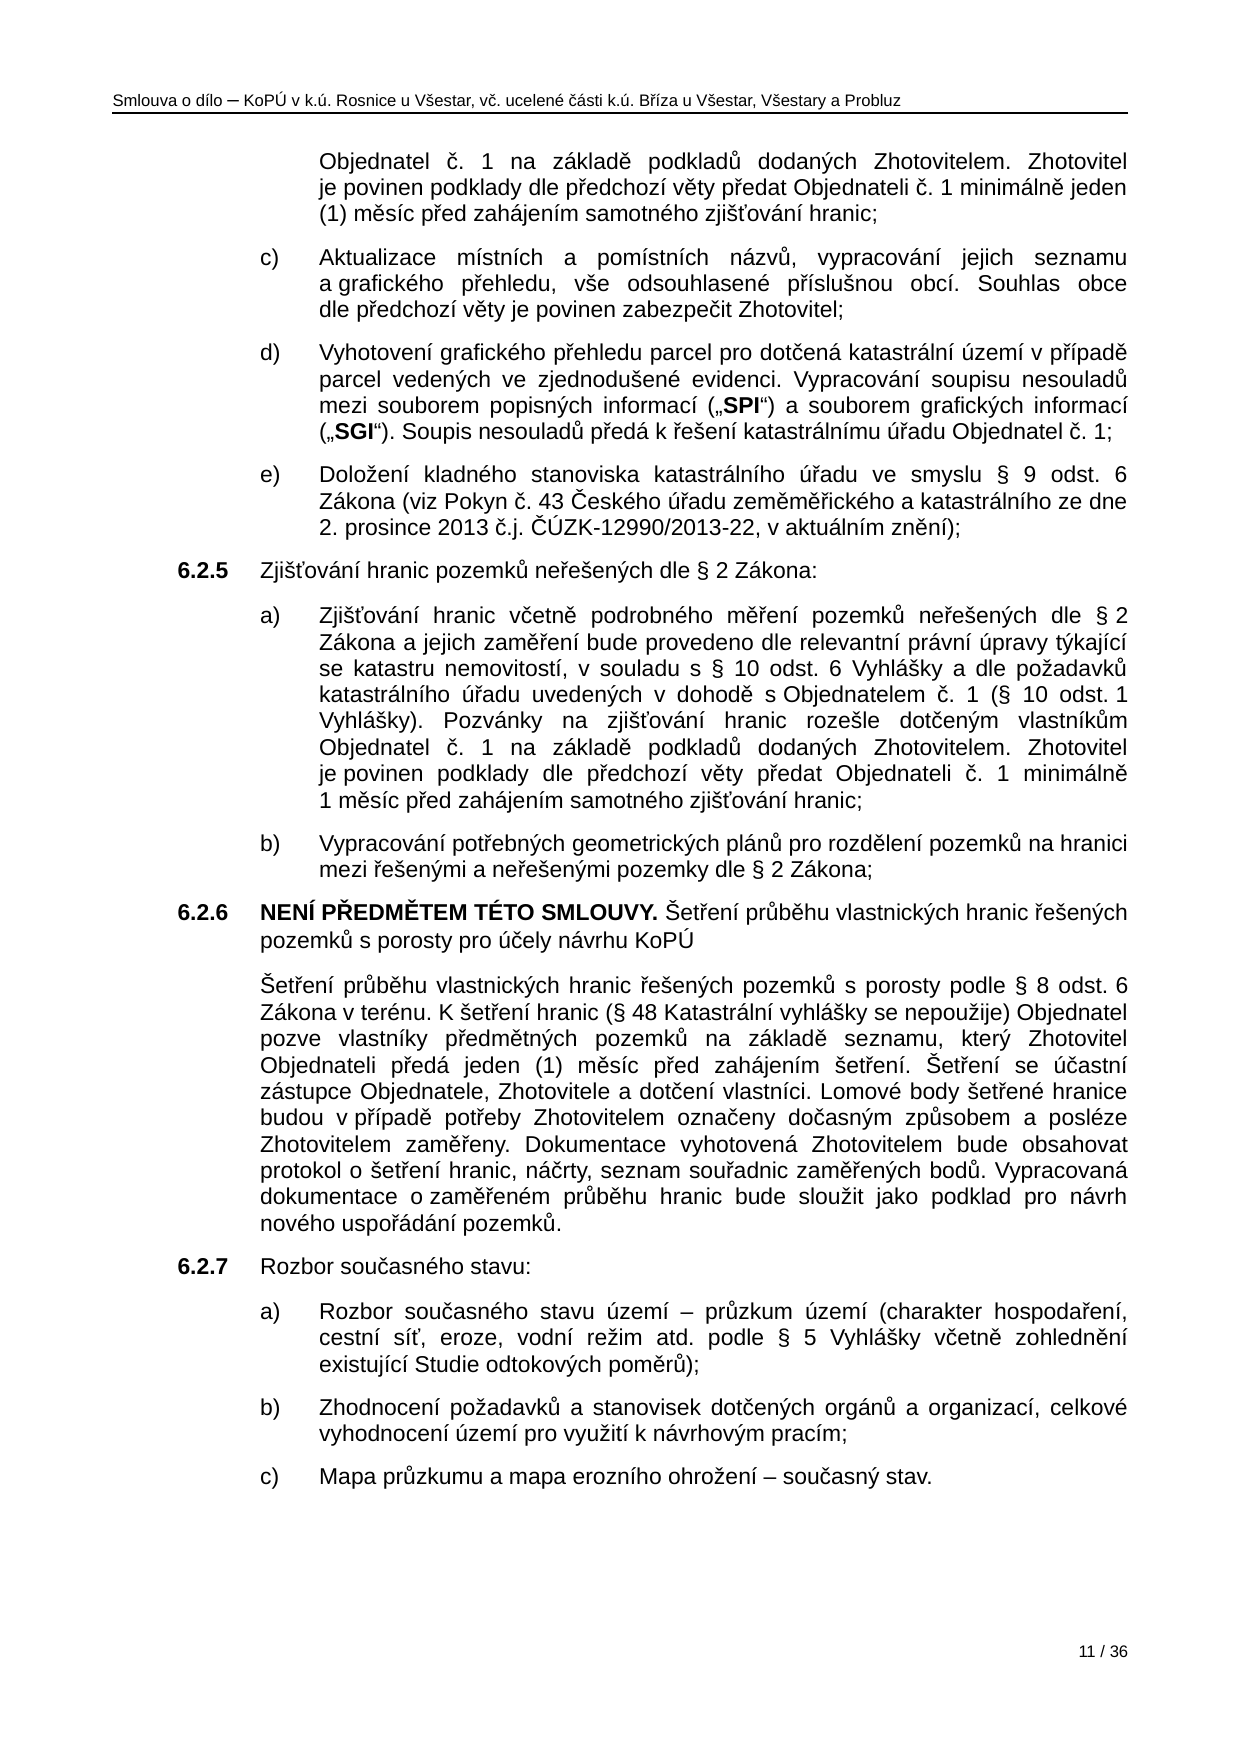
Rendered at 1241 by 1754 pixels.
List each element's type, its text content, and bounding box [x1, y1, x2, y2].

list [260, 148, 1128, 227]
list Zhodnocení požadavků a stanovisek dotčených orgánů a organizací, celkové vyhodnocení území pro využití k návrhovým pracím; [260, 1393, 1128, 1446]
text Rozbor současného stavu: [177, 1253, 1128, 1279]
text Zjišťování hranic pozemků neřešených dle § 2 Zákona: [177, 557, 1128, 583]
text NENÍ PŘEDMĚTEM TÉTO SMLOUVY. Šetření průběhu vlastnických hranic řešených pozemků s porosty pro účely návrhu KoPÚ [177, 899, 1128, 954]
list Mapa průzkumu a mapa erozního ohrožení – současný stav. [260, 1463, 1128, 1489]
list Rozbor současného stavu území – průzkum území (charakter hospodaření, cestní síť, eroze, vodní režim atd. podle § 5 Vyhlášky včetně zohlednění existující Studie odtokových poměrů); [260, 1298, 1128, 1377]
list Aktualizace místních a pomístních názvů, vypracování jejich seznamu a grafického přehledu, vše odsouhlasené příslušnou obcí. Souhlas obce dle předchozí věty je povinen zabezpečit Zhotovitel; [260, 243, 1128, 322]
list Šetření průběhu vlastnických hranic řešených pozemků s porosty podle § 8 odst. 6 Zákona v terénu. K šetření hranic (§ 48 Katastrální vyhlášky se nepoužije) Objednatel pozve vlastníky předmětných pozemků na základě seznamu, který Zhotovitel Objednateli předá jeden (1) měsíc před zahájením šetření. Šetření se účastní zástupce Objednatele, Zhotovitele a dotčení vlastníci. Lomové body šetřené hranice budou v případě potřeby Zhotovitelem označeny dočasným způsobem a posléze Zhotovitelem zaměřeny. Dokumentace vyhotovená Zhotovitelem bude obsahovat protokol o šetření hranic, náčrty, seznam souřadnic zaměřených bodů. Vypracovaná dokumentace o zaměřeném průběhu hranic bude sloužit jako podklad pro návrh nového uspořádání pozemků. [260, 972, 1128, 1236]
list Zjišťování hranic včetně podrobného měření pozemků neřešených dle § 2 Zákona a jejich zaměření bude provedeno dle relevantní právní úpravy týkající se katastru nemovitostí, v souladu s § 10 odst. 6 Vyhlášky a dle požadavků katastrálního úřadu uvedených v dohodě s Objednatelem č. 1 (§ 10 odst. 1 Vyhlášky). Pozvánky na zjišťování hranic rozešle dotčeným vlastníkům Objednatel č. 1 na základě podkladů dodaných Zhotovitelem. Zhotovitel je povinen podklady dle předchozí věty předat Objednateli č. 1 minimálně 1 měsíc před zahájením samotného zjišťování hranic; [260, 602, 1128, 813]
list Doložení kladného stanoviska katastrálního úřadu ve smyslu § 9 odst. 6 Zákona (viz Pokyn č. 43 Českého úřadu zeměměřického a katastrálního ze dne 2. prosince 2013 č.j. ČÚZK-12990/2013-22, v aktuálním znění); [260, 461, 1128, 540]
list Vyhotovení grafického přehledu parcel pro dotčená katastrální území v případě parcel vedených ve zjednodušené evidenci. Vypracování soupisu nesouladů mezi souborem popisných informací („SPI“) a souborem grafických informací („SGI“). Soupis nesouladů předá k řešení katastrálnímu úřadu Objednatel č. 1; [260, 339, 1128, 444]
list Vypracování potřebných geometrických plánů pro rozdělení pozemků na hranici mezi řešenými a neřešenými pozemky dle § 2 Zákona; [260, 829, 1128, 882]
